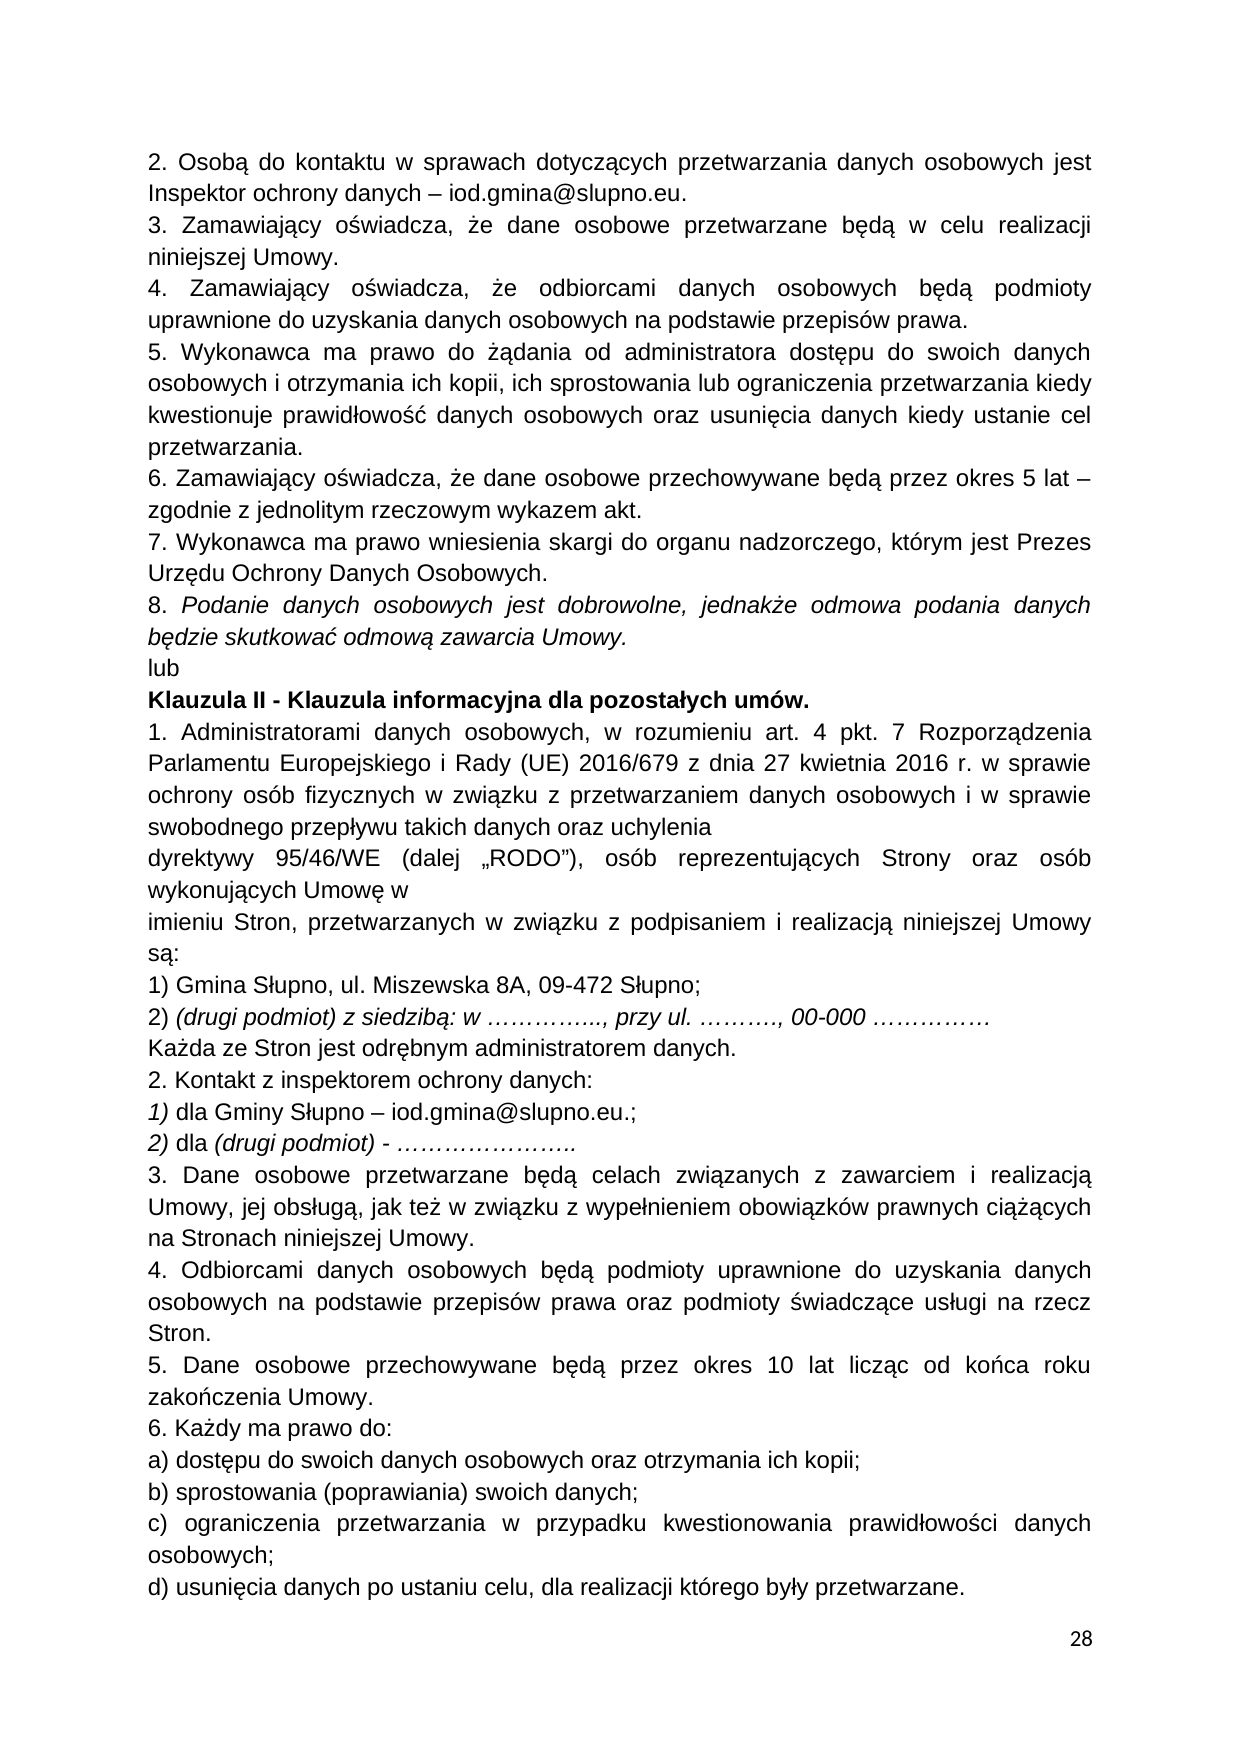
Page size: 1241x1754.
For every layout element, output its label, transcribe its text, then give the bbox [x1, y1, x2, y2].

text a) dostępu do swoich danych osobowych oraz otrzymania ich kopii; [148, 1446, 1093, 1473]
text 8. Podanie danych osobowych jest dobrowolne, jednakże odmowa podania danych będzie skutkować odmową zawarcia Umowy. [148, 591, 1093, 650]
text Klauzula II - Klauzula informacyjna dla pozostałych umów. [148, 686, 1093, 713]
text 1. Administratorami danych osobowych, w rozumieniu art. 4 pkt. 7 Rozporządzenia Parlamentu Europejskiego i Rady (UE) 2016/679 z dnia 27 kwietnia 2016 r. w sprawie ochrony osób fizycznych w związku z przetwarzaniem danych osobowych i w sprawie swobodnego przepływu takich danych oraz uchylenia [148, 718, 1093, 840]
text lub [148, 654, 1093, 682]
text Każda ze Stron jest odrębnym administratorem danych. [148, 1034, 1093, 1062]
text 3. Zamawiający oświadcza, że dane osobowe przetwarzane będą w celu realizacji niniejszej Umowy. [148, 211, 1093, 270]
text 1) dla Gminy Słupno – iod.gmina@slupno.eu.; [148, 1098, 1093, 1125]
text 3. Dane osobowe przetwarzane będą celach związanych z zawarciem i realizacją Umowy, jej obsługą, jak też w związku z wypełnieniem obowiązków prawnych ciążących na Stronach niniejszej Umowy. [148, 1161, 1093, 1252]
text 2. Kontakt z inspektorem ochrony danych: [148, 1066, 1093, 1093]
text 5. Wykonawca ma prawo do żądania od administratora dostępu do swoich danych osobowych i otrzymania ich kopii, ich sprostowania lub ograniczenia przetwarzania kiedy kwestionuje prawidłowość danych osobowych oraz usunięcia danych kiedy ustanie cel przetwarzania. [148, 338, 1093, 460]
text 7. Wykonawca ma prawo wniesienia skargi do organu nadzorczego, którym jest Prezes Urzędu Ochrony Danych Osobowych. [148, 528, 1093, 587]
text 6. Każdy ma prawo do: [148, 1414, 1093, 1442]
text 1) Gmina Słupno, ul. Miszewska 8A, 09-472 Słupno; [148, 971, 1093, 998]
text imieniu Stron, przetwarzanych w związku z podpisaniem i realizacją niniejszej Umowy są: [148, 908, 1093, 967]
text 4. Odbiorcami danych osobowych będą podmioty uprawnione do uzyskania danych osobowych na podstawie przepisów prawa oraz podmioty świadczące usługi na rzecz Stron. [148, 1256, 1093, 1347]
text b) sprostowania (poprawiania) swoich danych; [148, 1478, 1093, 1505]
text 4. Zamawiający oświadcza, że odbiorcami danych osobowych będą podmioty uprawnione do uzyskania danych osobowych na podstawie przepisów prawa. [148, 274, 1093, 333]
text 2. Osobą do kontaktu w sprawach dotyczących przetwarzania danych osobowych jest Inspektor ochrony danych – iod.gmina@slupno.eu. [148, 148, 1093, 207]
text 5. Dane osobowe przechowywane będą przez okres 10 lat licząc od końca roku zakończenia Umowy. [148, 1351, 1093, 1410]
text 2) (drugi podmiot) z siedzibą: w …………..., przy ul. ………., 00-000 …………… [148, 1003, 1093, 1030]
text c) ograniczenia przetwarzania w przypadku kwestionowania prawidłowości danych osobowych; [148, 1509, 1093, 1568]
text 2) dla (drugi podmiot) - ………………….. [148, 1129, 1093, 1157]
text 6. Zamawiający oświadcza, że dane osobowe przechowywane będą przez okres 5 lat – zgodnie z jednolitym rzeczowym wykazem akt. [148, 464, 1093, 523]
text dyrektywy 95/46/WE (dalej „RODO”), osób reprezentujących Strony oraz osób wykonujących Umowę w [148, 844, 1093, 903]
text d) usunięcia danych po ustaniu celu, dla realizacji którego były przetwarzane. [148, 1573, 1093, 1600]
